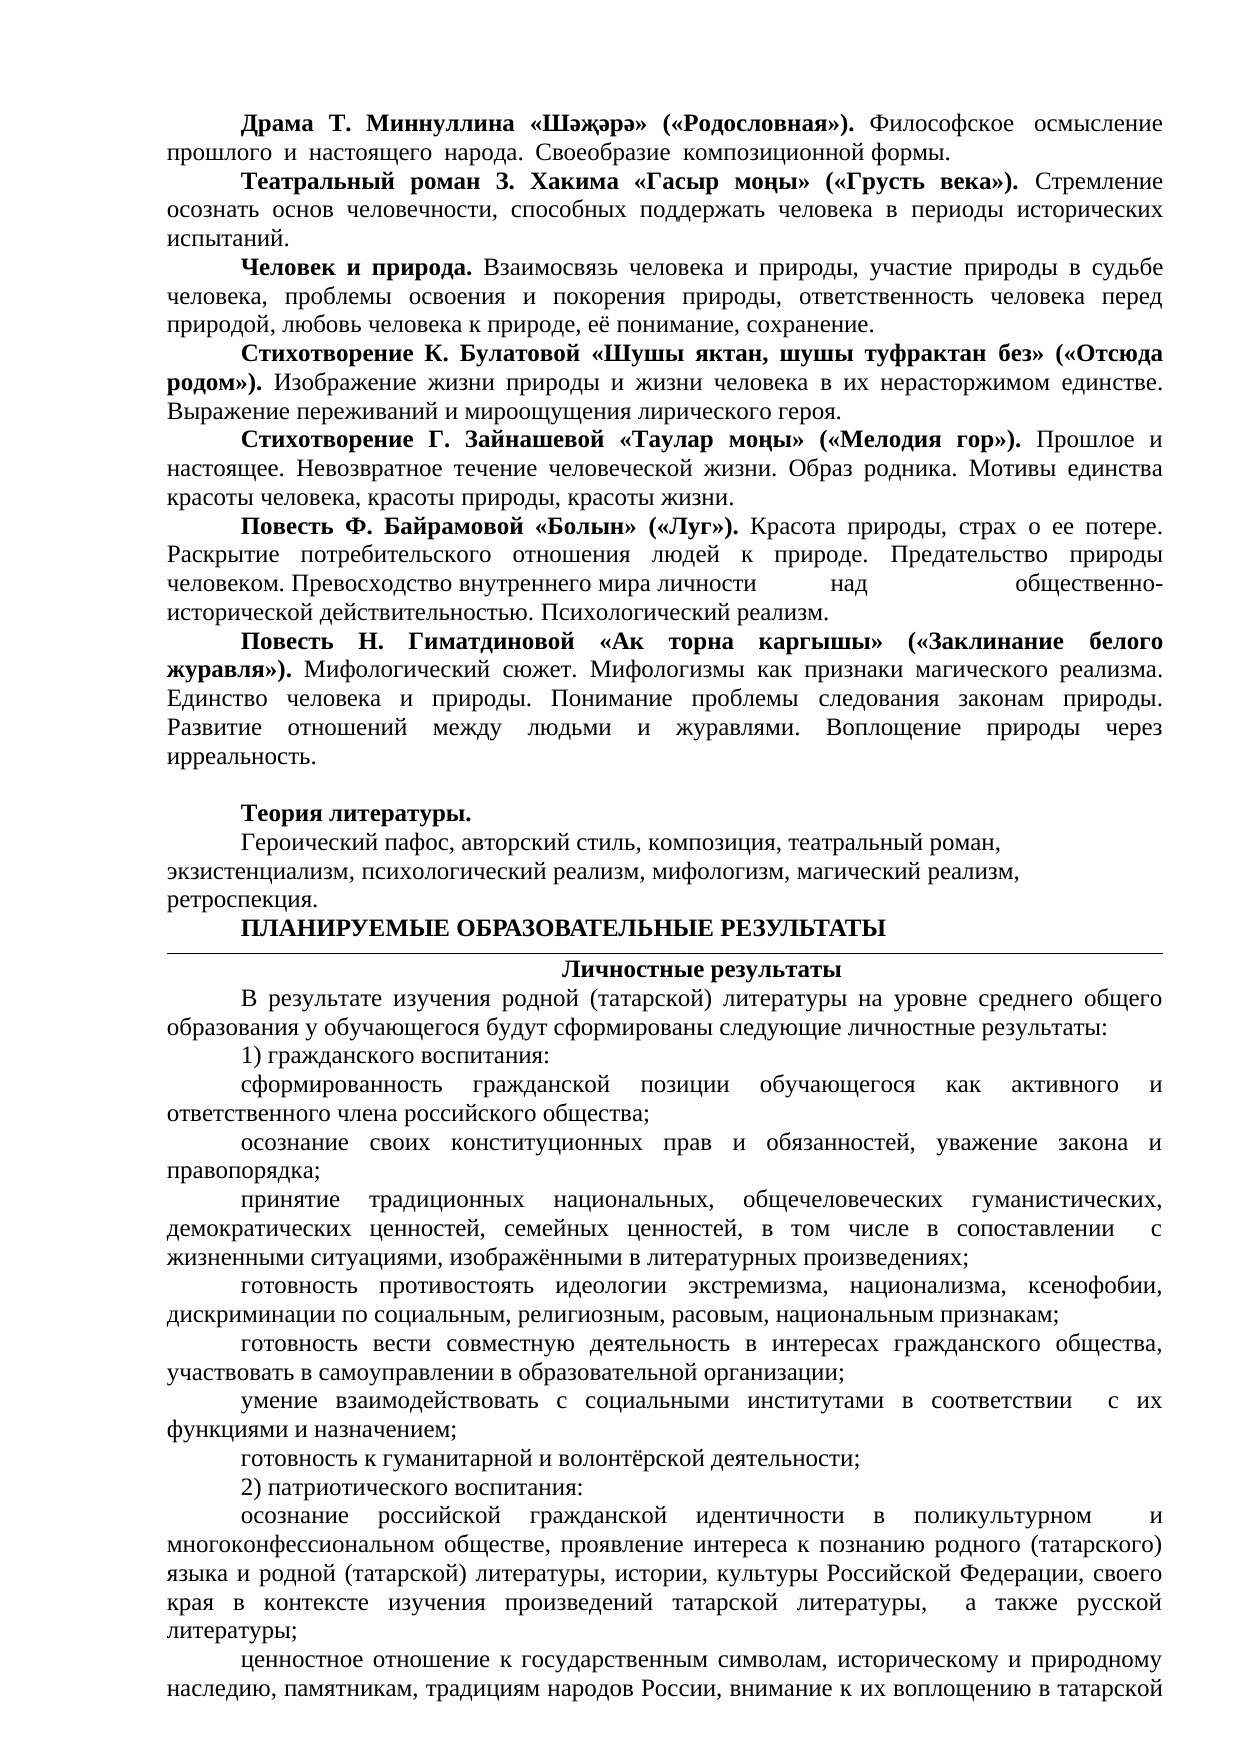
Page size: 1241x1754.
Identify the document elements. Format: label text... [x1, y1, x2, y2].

text Стихотворение К. Булатовой «Шушы яктан, шушы туфрактан без» («Отсюда родом»). Изображение жизни природы и жизни человека в их нерасторжимом единстве. Выражение переживаний и мироощущения лирического героя. [167, 338, 1163, 424]
text Человек и природа. Взаимосвязь человека и природы, участие природы в судьбе человека, проблемы освоения и покорения природы, ответственность человека перед природой, любовь человека к природе, её понимание, сохранение. [167, 252, 1163, 338]
text осознание своих конституционных прав и обязанностей, уважение закона и правопорядка; [167, 1127, 1163, 1184]
text готовность вести совместную деятельность в интересах гражданского общества, участвовать в самоуправлении в образовательной организации; [167, 1328, 1163, 1385]
text В результате изучения родной (татарской) литературы на уровне среднего общего образования у обучающегося будут сформированы следующие личностные результаты: [167, 983, 1163, 1040]
text Героический пафос, авторский стиль, композиция, театральный роман, экзистенциализм, психологический реализм, мифологизм, магический реализм, ретроспекция. [167, 827, 1163, 913]
text принятие традиционных национальных, общечеловеческих гуманистических, демократических ценностей, семейных ценностей, в том числе в сопоставлении с жизненными ситуациями, изображёнными в литературных произведениях; [167, 1184, 1163, 1270]
text Драма Т. Миннуллина «Шәҗәрә» («Родословная»). Философское осмысление прошлого и настоящего народа. Своеобразие композиционной формы. [167, 108, 1163, 166]
text Повесть Н. Гиматдиновой «Ак торна каргышы» («Заклинание белого журавля»). Мифологический сюжет. Мифологизмы как признаки магического реализма. Единство человека и природы. Понимание проблемы следования законам природы. Развитие отношений между людьми и журавлями. Воплощение природы через ирреальность. [167, 626, 1163, 769]
text 1) гражданского воспитания: [167, 1040, 1163, 1069]
text сформированность гражданской позиции обучающегося как активного и ответственного члена российского общества; [167, 1069, 1163, 1127]
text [167, 1644, 1163, 1702]
text готовность к гуманитарной и волонтёрской деятельности; [167, 1443, 1163, 1472]
text Личностные результаты [167, 954, 1163, 983]
text 2) патриотического воспитания: [167, 1472, 1163, 1500]
text ПЛАНИРУЕМЫЕ ОБРАЗОВАТЕЛЬНЫЕ РЕЗУЛЬТАТЫ [167, 913, 1163, 953]
text Стихотворение Г. Зайнашевой «Таулар моңы» («Мелодия гор»). Прошлое и настоящее. Невозвратное течение человеческой жизни. Образ родника. Мотивы единства красоты человека, красоты природы, красоты жизни. [167, 424, 1163, 511]
text готовность противостоять идеологии экстремизма, национализма, ксенофобии, дискриминации по социальным, религиозным, расовым, национальным признакам; [167, 1270, 1163, 1328]
text Повесть Ф. Байрамовой «Болын» («Луг»). Красота природы, страх о ее потере. Раскрытие потребительского отношения людей к природе. Предательство природы человеком. Превосходство внутреннего мира личности над общественно-исторической действительностью. Психологический реализм. [167, 511, 1163, 626]
list Театральный роман З. Хакима «Гасыр моңы» («Грусть века»). Стремление осознать основ человечности, способных поддержать человека в периоды исторических испытаний. [167, 166, 1163, 252]
text осознание российской гражданской идентичности в поликультурном и многоконфессиональном обществе, проявление интереса к познанию родного (татарского) языка и родной (татарской) литературы, истории, культуры Российской Федерации, своего края в контексте изучения произведений татарской литературы, а также русской литературы; [167, 1500, 1163, 1644]
text Теория литературы. [167, 798, 1163, 827]
text умение взаимодействовать с социальными институтами в соответствии с их функциями и назначением; [167, 1385, 1163, 1443]
